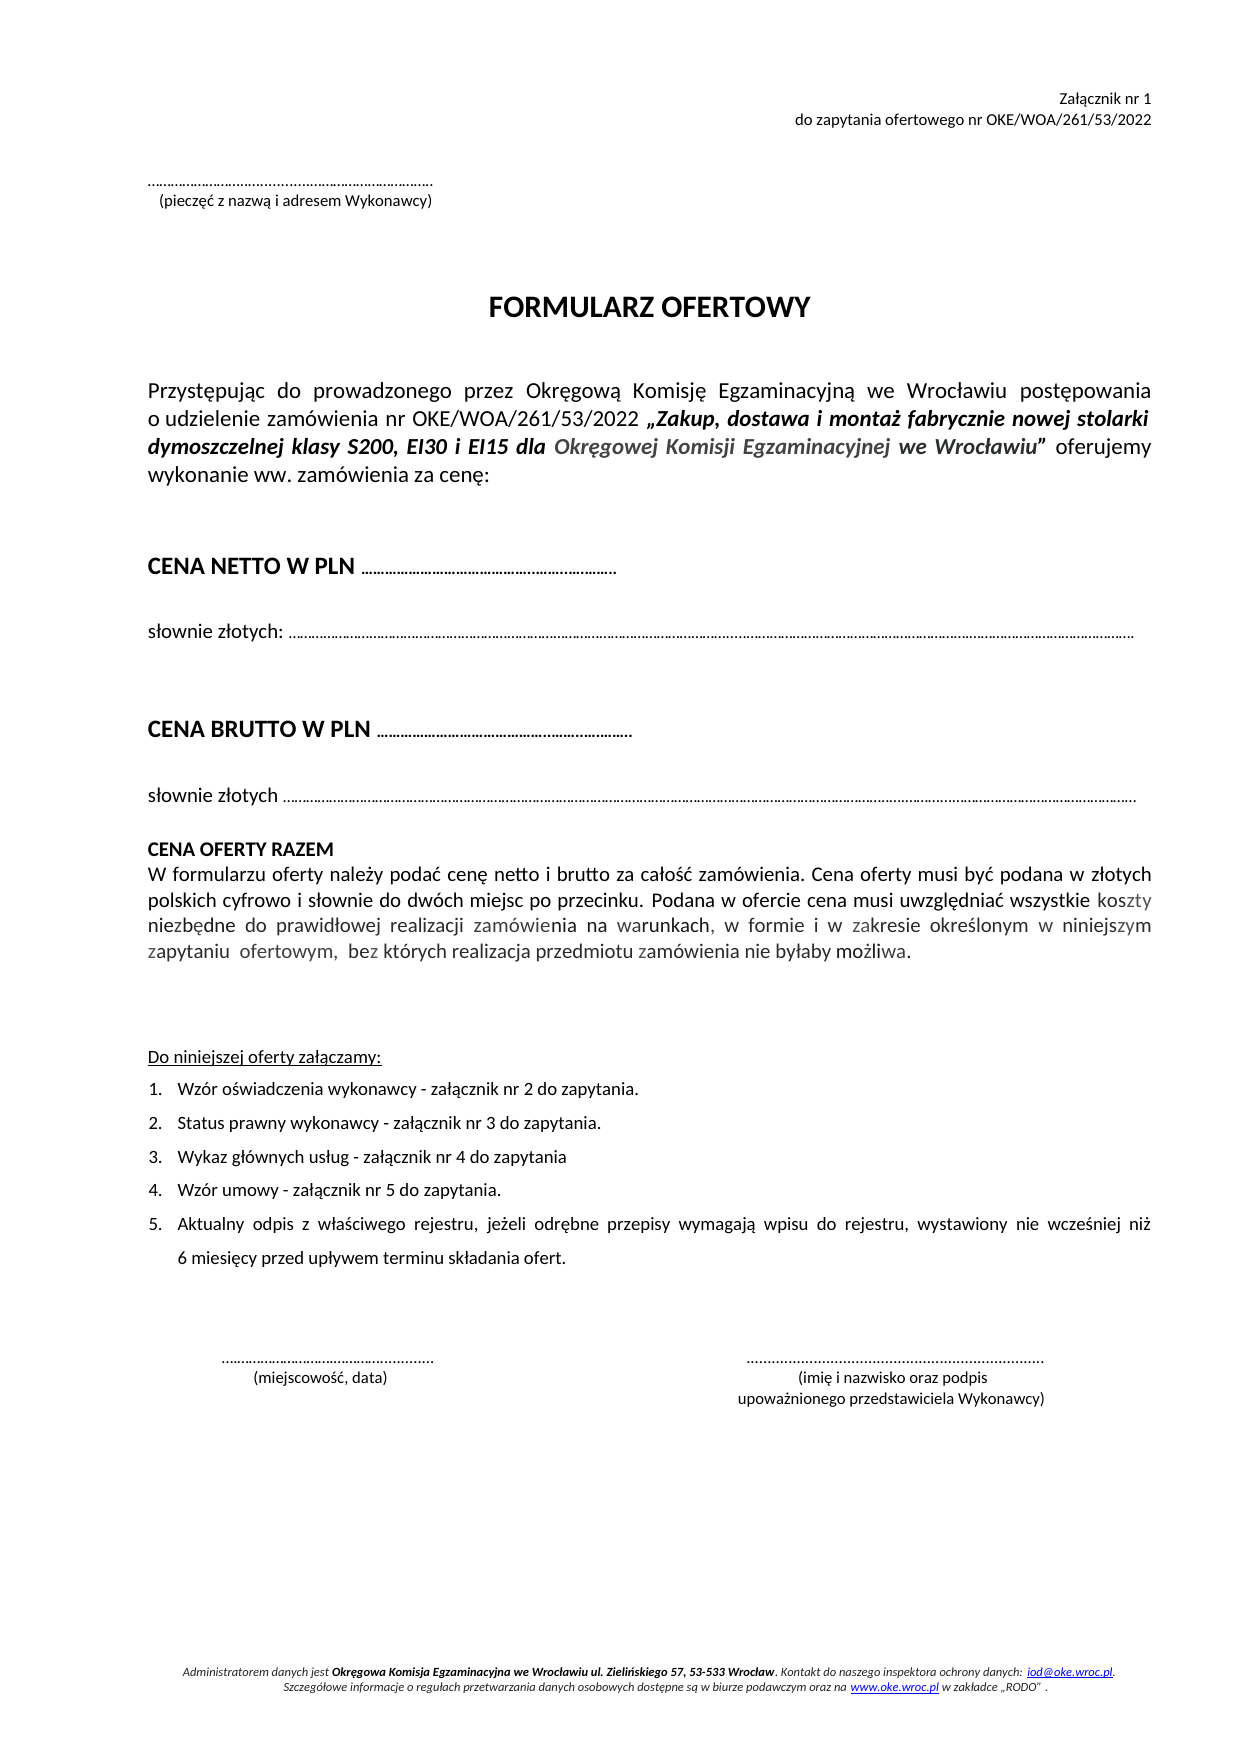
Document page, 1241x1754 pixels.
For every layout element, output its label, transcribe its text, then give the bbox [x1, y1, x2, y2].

text do zapytania ofertowego nr OKE/WOA/261/53/2022 [148, 109, 1151, 129]
text (pieczęć z nazwą i adresem Wykonawcy) [148, 190, 1152, 211]
text CENA BRUTTO W PLN ……………………………………..……..….…….. [148, 713, 1152, 744]
list Status prawny wykonawcy - załącznik nr 3 do zapytania. [162, 1102, 1152, 1136]
list Wykaz głównych usług - załącznik nr 4 do zapytania [162, 1136, 1152, 1170]
text CENA NETTO W PLN ……………………………………..……..….…….. [148, 550, 1152, 581]
list Wzór umowy - załącznik nr 5 do zapytania. [162, 1170, 1152, 1204]
text upoważnionego przedstawiciela Wykonawcy) [148, 1388, 1152, 1408]
list Aktualny odpis z właściwego rejestru, jeżeli odrębne przepisy wymagają wpisu do rejestru, wystawiony nie wcześniej niż 6 miesięcy przed upływem terminu składania ofert. [162, 1204, 1152, 1271]
text słownie złotych: …………………………………………………………………………………………………….....………………………………………………….……………………………………. [148, 618, 1152, 644]
text słownie złotych …………………………………………………………………………………………………………………………………………..….………...………………………………………… [148, 782, 1152, 807]
list Wzór oświadczenia wykonawcy - załącznik nr 2 do zapytania. [162, 1069, 1152, 1102]
text Przystępując do prowadzonego przez Okręgową Komisję Egzaminacyjną we Wrocławiu postępowania o udzielenie zamówienia nr OKE/WOA/261/53/2022 „Zakup, dostawa i montaż fabrycznie nowej stolarki dymoszczelnej klasy S200, EI30 i EI15 dla Okręgowej Komisji Egzaminacyjnej we Wrocławiu” oferujemy wykonanie ww. zamówienia za cenę: [148, 376, 1152, 488]
text ….…………………….…………............. ....................................................................... [148, 1347, 1152, 1368]
text CENA OFERTY RAZEM [148, 836, 1152, 862]
text Do niniejszej oferty załączamy: [148, 1046, 1152, 1069]
text ……………………..…............………………………….. [148, 170, 1152, 190]
text (miejscowość, data) (imię i nazwisko oraz podpis [148, 1368, 1152, 1388]
text W formularzu oferty należy podać cenę netto i brutto za całość zamówienia. Cena oferty musi być podana w złotych polskich cyfrowo i słownie do dwóch miejsc po przecinku. Podana w ofercie cena musi uwzględniać wszystkie koszty niezbędne do prawidłowej realizacji zamówienia na warunkach, w formie i w zakresie określonym w niniejszym zapytaniu ofertowym, bez których realizacja przedmiotu zamówienia nie byłaby możliwa. [148, 862, 1152, 963]
text FORMULARZ OFERTOWY [148, 287, 1152, 325]
text Załącznik nr 1 [148, 89, 1151, 109]
